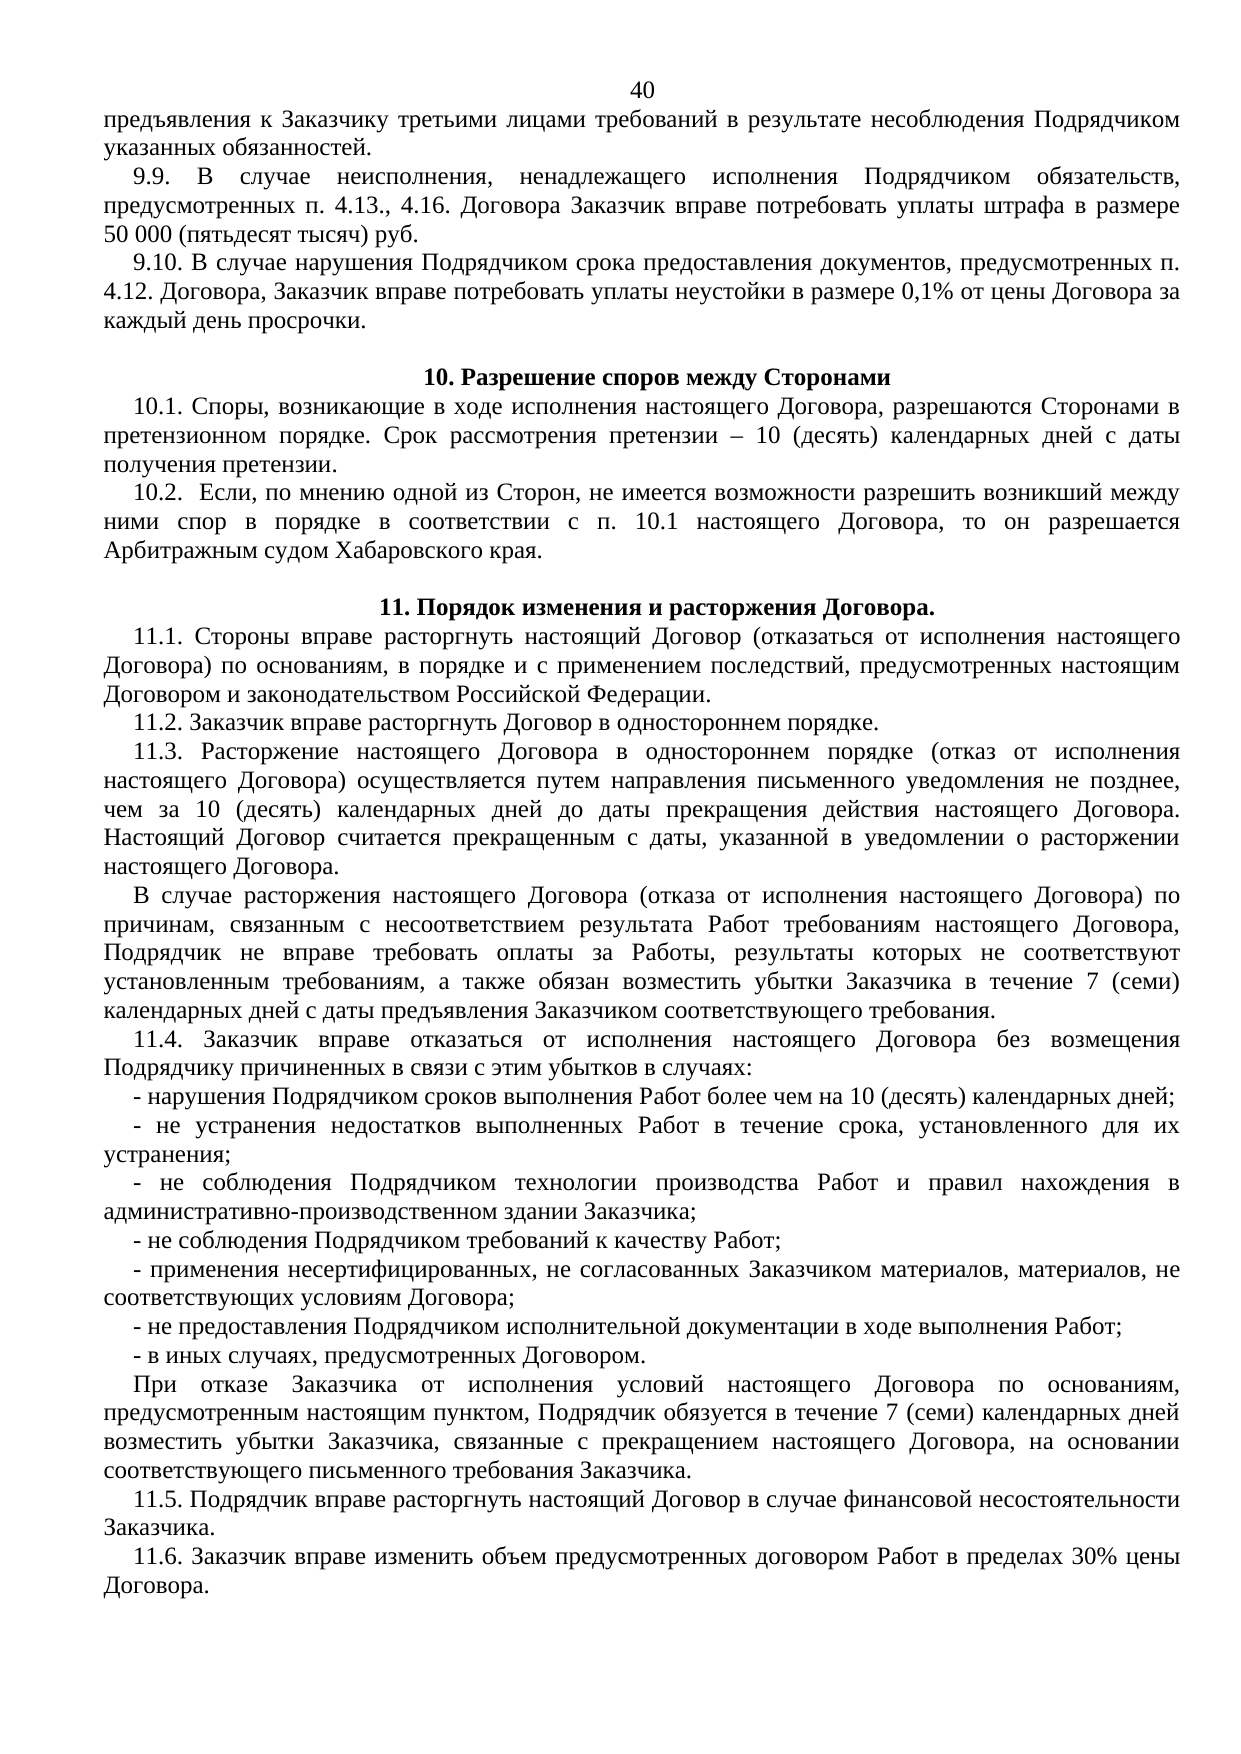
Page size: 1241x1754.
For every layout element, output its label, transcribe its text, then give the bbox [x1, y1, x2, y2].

text 11.2. Заказчик вправе расторгнуть Договор в одностороннем порядке. [103, 707, 1181, 736]
text 11.5. Подрядчик вправе расторгнуть настоящий Договор в случае финансовой несостоятельности Заказчика. [103, 1484, 1181, 1541]
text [103, 104, 1181, 161]
text 11.3. Расторжение настоящего Договора в одностороннем порядке (отказ от исполнения настоящего Договора) осуществляется путем направления письменного уведомления не позднее, чем за 10 (десять) календарных дней до даты прекращения действия настоящего Договора. Настоящий Договор считается прекращенным с даты, указанной в уведомлении о расторжении настоящего Договора. [103, 736, 1181, 880]
text - применения несертифицированных, не согласованных Заказчиком материалов, материалов, не соответствующих условиям Договора; [103, 1254, 1181, 1311]
text - в иных случаях, предусмотренных Договором. [103, 1340, 1181, 1369]
text - не предоставления Подрядчиком исполнительной документации в ходе выполнения Работ; [103, 1311, 1181, 1340]
text - не соблюдения Подрядчиком требований к качеству Работ; [103, 1225, 1181, 1254]
text 11. Порядок изменения и расторжения Договора. [103, 592, 1181, 621]
text В случае расторжения настоящего Договора (отказа от исполнения настоящего Договора) по причинам, связанным с несоответствием результата Работ требованиям настоящего Договора, Подрядчик не вправе требовать оплаты за Работы, результаты которых не соответствуют установленным требованиям, а также обязан возместить убытки Заказчика в течение 7 (семи) календарных дней с даты предъявления Заказчиком соответствующего требования. [103, 880, 1181, 1024]
text При отказе Заказчика от исполнения условий настоящего Договора по основаниям, предусмотренным настоящим пунктом, Подрядчик обязуется в течение 7 (семи) календарных дней возместить убытки Заказчика, связанные с прекращением настоящего Договора, на основании соответствующего письменного требования Заказчика. [103, 1369, 1181, 1484]
text 10. Разрешение споров между Сторонами [103, 362, 1181, 391]
text 11.1. Стороны вправе расторгнуть настоящий Договор (отказаться от исполнения настоящего Договора) по основаниям, в порядке и с применением последствий, предусмотренных настоящим Договором и законодательством Российской Федерации. [103, 621, 1181, 707]
text 10.2. Если, по мнению одной из Сторон, не имеется возможности разрешить возникший между ними спор в порядке в соответствии с п. 10.1 настоящего Договора, то он разрешается Арбитражным судом Хабаровского края. [103, 477, 1181, 564]
text 9.9. В случае неисполнения, ненадлежащего исполнения Подрядчиком обязательств, предусмотренных п. 4.13., 4.16. Договора Заказчик вправе потребовать уплаты штрафа в размере 50 000 (пятьдесят тысяч) руб. [103, 161, 1181, 247]
text - не соблюдения Подрядчиком технологии производства Работ и правил нахождения в административно-производственном здании Заказчика; [103, 1167, 1181, 1225]
text 10.1. Споры, возникающие в ходе исполнения настоящего Договора, разрешаются Сторонами в претензионном порядке. Срок рассмотрения претензии – 10 (десять) календарных дней с даты получения претензии. [103, 391, 1181, 477]
text 11.4. Заказчик вправе отказаться от исполнения настоящего Договора без возмещения Подрядчику причиненных в связи с этим убытков в случаях: [103, 1024, 1181, 1081]
text 9.10. В случае нарушения Подрядчиком срока предоставления документов, предусмотренных п. 4.12. Договора, Заказчик вправе потребовать уплаты неустойки в размере 0,1% от цены Договора за каждый день просрочки. [103, 247, 1181, 334]
text - нарушения Подрядчиком сроков выполнения Работ более чем на 10 (десять) календарных дней; [103, 1081, 1181, 1110]
text - не устранения недостатков выполненных Работ в течение срока, установленного для их устранения; [103, 1110, 1181, 1167]
text 11.6. Заказчик вправе изменить объем предусмотренных договором Работ в пределах 30% цены Договора. [103, 1541, 1181, 1599]
